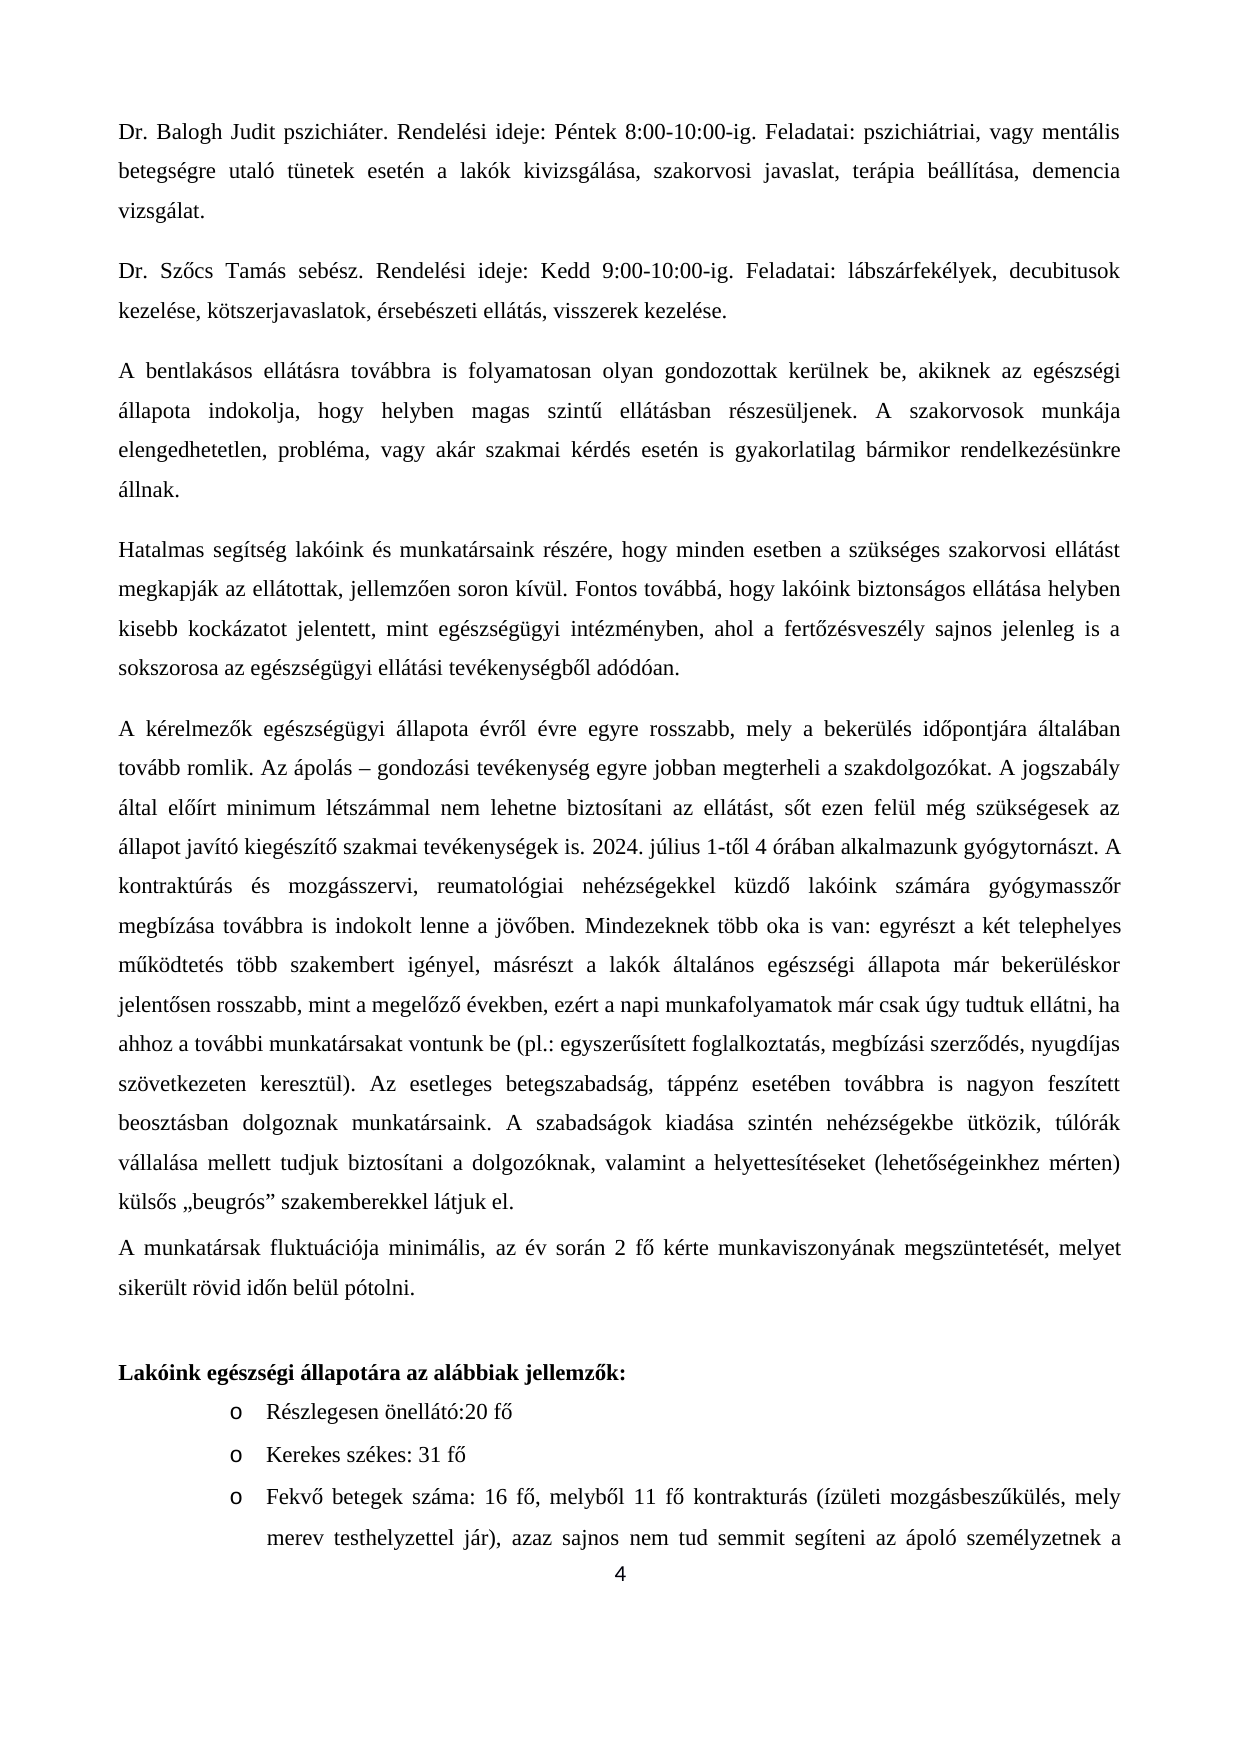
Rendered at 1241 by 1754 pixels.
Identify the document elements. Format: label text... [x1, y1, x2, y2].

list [229, 1483, 1122, 1551]
text Dr. Balogh Judit pszichiáter. Rendelési ideje: Péntek 8:00-10:00-ig. Feladatai: pszichiátriai, vagy mentális betegségre utaló tünetek esetén a lakók kivizsgálása, szakorvosi javaslat, terápia beállítása, demencia vizsgálat. [118, 118, 1122, 223]
text A munkatársak fluktuációja minimális, az év során 2 fő kérte munkaviszonyának megszüntetését, melyet sikerült rövid időn belül pótolni. [118, 1234, 1122, 1300]
list Részlegesen önellátó:20 fő [229, 1398, 1122, 1427]
text Dr. Szőcs Tamás sebész. Rendelési ideje: Kedd 9:00-10:00-ig. Feladatai: lábszárfekélyek, decubitusok kezelése, kötszerjavaslatok, érsebészeti ellátás, visszerek kezelése. [118, 257, 1122, 323]
list Kerekes székes: 31 fő [229, 1441, 1122, 1469]
text Lakóink egészségi állapotára az alábbiak jellemzők: [118, 1359, 1122, 1385]
text A bentlakásos ellátásra továbbra is folyamatosan olyan gondozottak kerülnek be, akiknek az egészségi állapota indokolja, hogy helyben magas szintű ellátásban részesüljenek. A szakorvosok munkája elengedhetetlen, probléma, vagy akár szakmai kérdés esetén is gyakorlatilag bármikor rendelkezésünkre állnak. [118, 357, 1122, 502]
text A kérelmezők egészségügyi állapota évről évre egyre rosszabb, mely a bekerülés időpontjára általában tovább romlik. Az ápolás – gondozási tevékenység egyre jobban megterheli a szakdolgozókat. A jogszabály által előírt minimum létszámmal nem lehetne biztosítani az ellátást, sőt ezen felül még szükségesek az állapot javító kiegészítő szakmai tevékenységek is. 2024. július 1-től 4 órában alkalmazunk gyógytornászt. A kontraktúrás és mozgásszervi, reumatológiai nehézségekkel küzdő lakóink számára gyógymasszőr megbízása továbbra is indokolt lenne a jövőben. Mindezeknek több oka is van: egyrészt a két telephelyes működtetés több szakembert igényel, másrészt a lakók általános egészségi állapota már bekerüléskor jelentősen rosszabb, mint a megelőző években, ezért a napi munkafolyamatok már csak úgy tudtuk ellátni, ha ahhoz a további munkatársakat vontunk be (pl.: egyszerűsített foglalkoztatás, megbízási szerződés, nyugdíjas szövetkezeten keresztül). Az esetleges betegszabadság, táppénz esetében továbbra is nagyon feszített beosztásban dolgoznak munkatársaink. A szabadságok kiadása szintén nehézségekbe ütközik, túlórák vállalása mellett tudjuk biztosítani a dolgozóknak, valamint a helyettesítéseket (lehetőségeinkhez mérten) külsős „beugrós” szakemberekkel látjuk el. [118, 715, 1122, 1215]
text Hatalmas segítség lakóink és munkatársaink részére, hogy minden esetben a szükséges szakorvosi ellátást megkapják az ellátottak, jellemzően soron kívül. Fontos továbbá, hogy lakóink biztonságos ellátása helyben kisebb kockázatot jelentett, mint egészségügyi intézményben, ahol a fertőzésveszély sajnos jelenleg is a sokszorosa az egészségügyi ellátási tevékenységből adódóan. [118, 536, 1122, 681]
